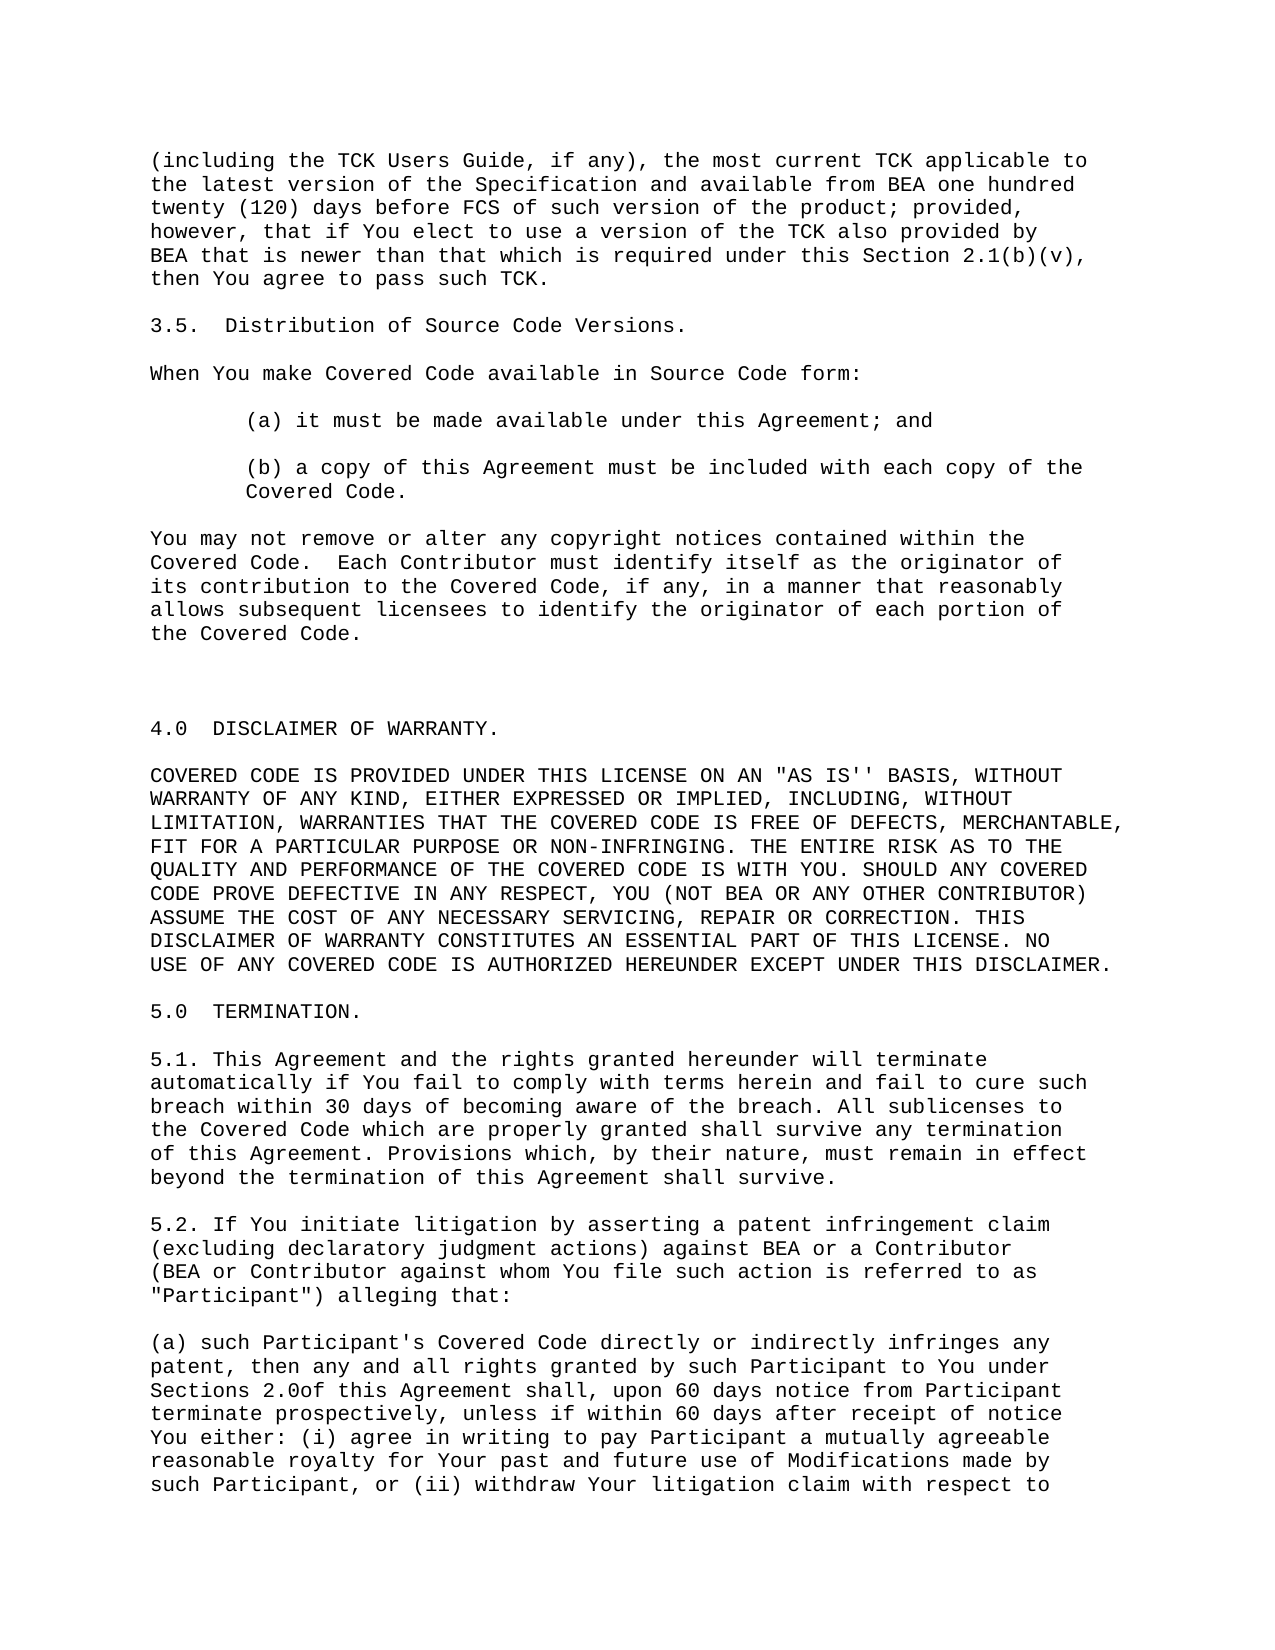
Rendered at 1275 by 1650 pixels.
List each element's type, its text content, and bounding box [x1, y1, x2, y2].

text its contribution to the Covered Code, if any, in a manner that reasonably [150, 576, 1125, 599]
text ASSUME THE COST OF ANY NECESSARY SERVICING, REPAIR OR CORRECTION. THIS [150, 907, 1125, 930]
text 4.0 DISCLAIMER OF WARRANTY. [150, 717, 1125, 741]
text the latest version of the Specification and available from BEA one hundred [150, 174, 1125, 197]
text DISCLAIMER OF WARRANTY CONSTITUTES AN ESSENTIAL PART OF THIS LICENSE. NO [150, 930, 1125, 954]
text however, that if You elect to use a version of the TCK also provided by [150, 221, 1125, 244]
text (b) a copy of this Agreement must be included with each copy of the [150, 457, 1125, 481]
text You either: (i) agree in writing to pay Participant a mutually agreeable [150, 1427, 1125, 1451]
text (including the TCK Users Guide, if any), the most current TCK applicable to [150, 150, 1125, 174]
text reasonable royalty for Your past and future use of Modifications made by [150, 1451, 1125, 1474]
text FIT FOR A PARTICULAR PURPOSE OR NON-INFRINGING. THE ENTIRE RISK AS TO THE [150, 836, 1125, 859]
text of this Agreement. Provisions which, by their nature, must remain in effect [150, 1143, 1125, 1167]
text COVERED CODE IS PROVIDED UNDER THIS LICENSE ON AN "AS IS'' BASIS, WITHOUT [150, 765, 1125, 788]
text terminate prospectively, unless if within 60 days after receipt of notice [150, 1403, 1125, 1427]
text LIMITATION, WARRANTIES THAT THE COVERED CODE IS FREE OF DEFECTS, MERCHANTABLE, [150, 812, 1125, 836]
text When You make Covered Code available in Source Code form: [150, 363, 1125, 386]
text You may not remove or alter any copyright notices contained within the [150, 528, 1125, 552]
text breach within 30 days of becoming aware of the breach. All sublicenses to [150, 1096, 1125, 1119]
text (a) it must be made available under this Agreement; and [150, 410, 1125, 434]
text automatically if You fail to comply with terms herein and fail to cure such [150, 1072, 1125, 1096]
text Covered Code. Each Contributor must identify itself as the originator of [150, 552, 1125, 576]
text CODE PROVE DEFECTIVE IN ANY RESPECT, YOU (NOT BEA OR ANY OTHER CONTRIBUTOR) [150, 883, 1125, 907]
text (BEA or Contributor against whom You file such action is referred to as [150, 1261, 1125, 1285]
text twenty (120) days before FCS of such version of the product; provided, [150, 197, 1125, 221]
text patent, then any and all rights granted by such Participant to You under [150, 1356, 1125, 1379]
text Sections 2.0of this Agreement shall, upon 60 days notice from Participant [150, 1379, 1125, 1403]
text 5.2. If You initiate litigation by asserting a patent infringement claim [150, 1214, 1125, 1238]
text beyond the termination of this Agreement shall survive. [150, 1167, 1125, 1190]
text (a) such Participant's Covered Code directly or indirectly infringes any [150, 1332, 1125, 1356]
text then You agree to pass such TCK. [150, 268, 1125, 292]
text (excluding declaratory judgment actions) against BEA or a Contributor [150, 1238, 1125, 1261]
text the Covered Code which are properly granted shall survive any termination [150, 1119, 1125, 1143]
text allows subsequent licensees to identify the originator of each portion of [150, 599, 1125, 623]
text "Participant") alleging that: [150, 1285, 1125, 1309]
text 3.5. Distribution of Source Code Versions. [150, 316, 1125, 339]
text WARRANTY OF ANY KIND, EITHER EXPRESSED OR IMPLIED, INCLUDING, WITHOUT [150, 788, 1125, 812]
text 5.0 TERMINATION. [150, 1001, 1125, 1025]
text 5.1. This Agreement and the rights granted hereunder will terminate [150, 1048, 1125, 1072]
text USE OF ANY COVERED CODE IS AUTHORIZED HEREUNDER EXCEPT UNDER THIS DISCLAIMER. [150, 954, 1125, 978]
text Covered Code. [150, 481, 1125, 505]
text QUALITY AND PERFORMANCE OF THE COVERED CODE IS WITH YOU. SHOULD ANY COVERED [150, 859, 1125, 883]
text the Covered Code. [150, 623, 1125, 647]
text BEA that is newer than that which is required under this Section 2.1(b)(v), [150, 244, 1125, 268]
text such Participant, or (ii) withdraw Your litigation claim with respect to [150, 1474, 1125, 1498]
